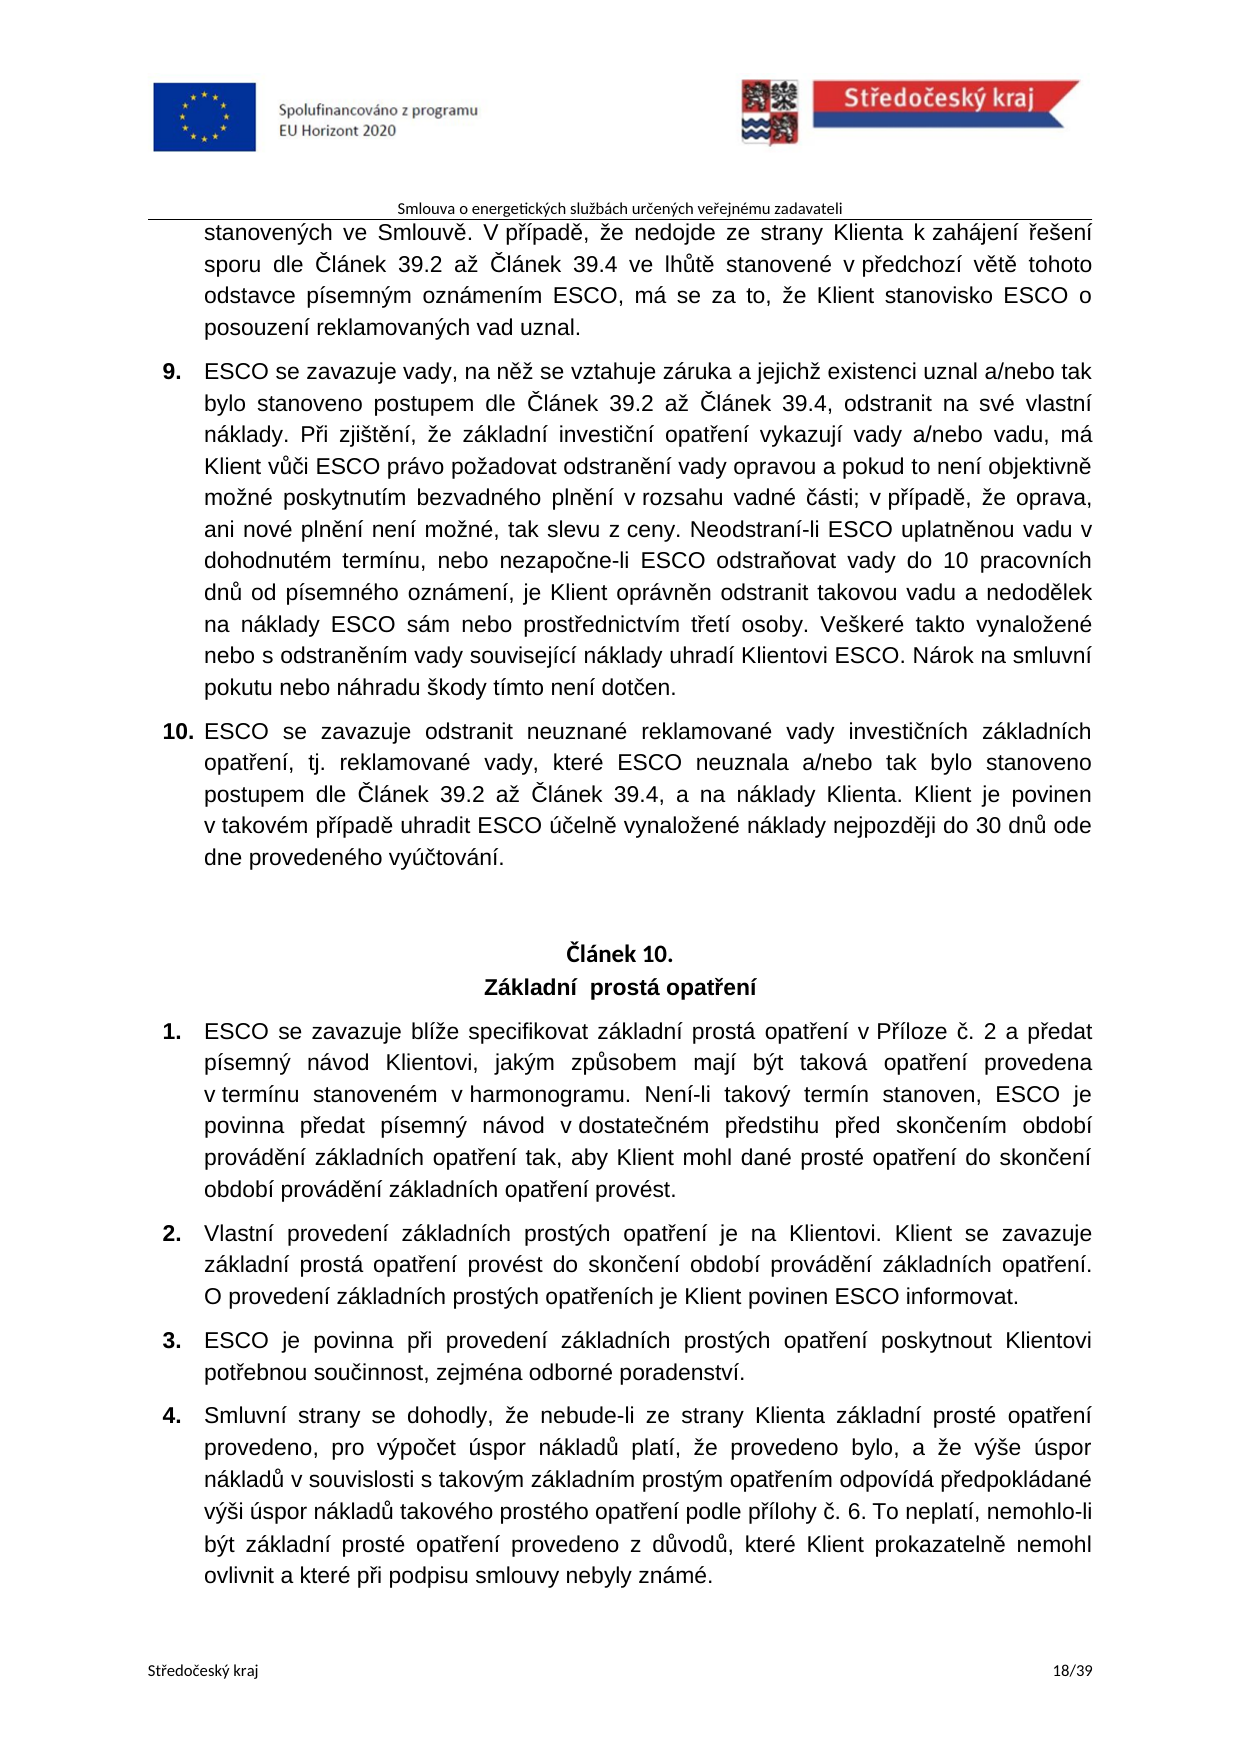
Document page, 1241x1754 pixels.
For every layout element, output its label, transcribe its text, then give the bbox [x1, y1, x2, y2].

picture [147, 73, 1093, 158]
subtitle ESCO je povinna při provedení základních prostých opatření poskytnout Klientovi potřebnou součinnost, zejména odborné poradenství. [162, 1327, 1092, 1385]
subtitle ESCO se zavazuje vady, na něž se vztahuje záruka a jejichž existenci uznal a/nebo tak bylo stanoveno postupem dle Článek 39.2 až Článek 39.4, odstranit na své vlastní náklady. Při zjištění, že základní investiční opatření vykazují vady a/nebo vadu, má Klient vůči ESCO právo požadovat odstranění vady opravou a pokud to není objektivně možné poskytnutím bezvadného plnění v rozsahu vadné části; v případě, že oprava, ani nové plnění není možné, tak slevu z ceny. Neodstraní-li ESCO uplatněnou vadu v dohodnutém termínu, nebo nezapočne-li ESCO odstraňovat vady do 10 pracovních dnů od písemného oznámení, je Klient oprávněn odstranit takovou vadu a nedodělek na náklady ESCO sám nebo prostřednictvím třetí osoby. Veškeré takto vynaložené nebo s odstraněním vady související náklady uhradí Klientovi ESCO. Nárok na smluvní pokutu nebo náhradu škody tímto není dotčen. [162, 358, 1092, 700]
subtitle ESCO se zavazuje blíže specifikovat základní prostá opatření v Příloze č. 2 a předat písemný návod Klientovi, jakým způsobem mají být taková opatření provedena v termínu stanoveném v harmonogramu. Není-li takový termín stanoven, ESCO je povinna předat písemný návod v dostatečném předstihu před skončením období provádění základních opatření tak, aby Klient mohl dané prosté opatření do skončení období provádění základních opatření provést. [162, 1018, 1092, 1202]
subtitle Základní prostá opatření [148, 938, 1092, 1000]
subtitle Vlastní provedení základních prostých opatření je na Klientovi. Klient se zavazuje základní prostá opatření provést do skončení období provádění základních opatření. O provedení základních prostých opatřeních je Klient povinen ESCO informovat. [162, 1220, 1092, 1309]
subtitle ESCO se zavazuje odstranit neuznané reklamované vady investičních základních opatření, tj. reklamované vady, které ESCO neuznala a/nebo tak bylo stanoveno postupem dle Článek 39.2 až Článek 39.4, a na náklady Klienta. Klient je povinen v takovém případě uhradit ESCO účelně vynaložené náklady nejpozději do 30 dnů ode dne provedeného vyúčtování. [162, 718, 1092, 870]
subtitle Smluvní strany se dohodly, že nebude-li ze strany Klienta základní prosté opatření provedeno, pro výpočet úspor nákladů platí, že provedeno bylo, a že výše úspor nákladů v souvislosti s takovým základním prostým opatřením odpovídá předpokládané výši úspor nákladů takového prostého opatření podle přílohy č. 6. To neplatí, nemohlo-li být základní prosté opatření provedeno z důvodů, které Klient prokazatelně nemohl ovlivnit a které při podpisu smlouvy nebyly známé. [162, 1402, 1092, 1589]
